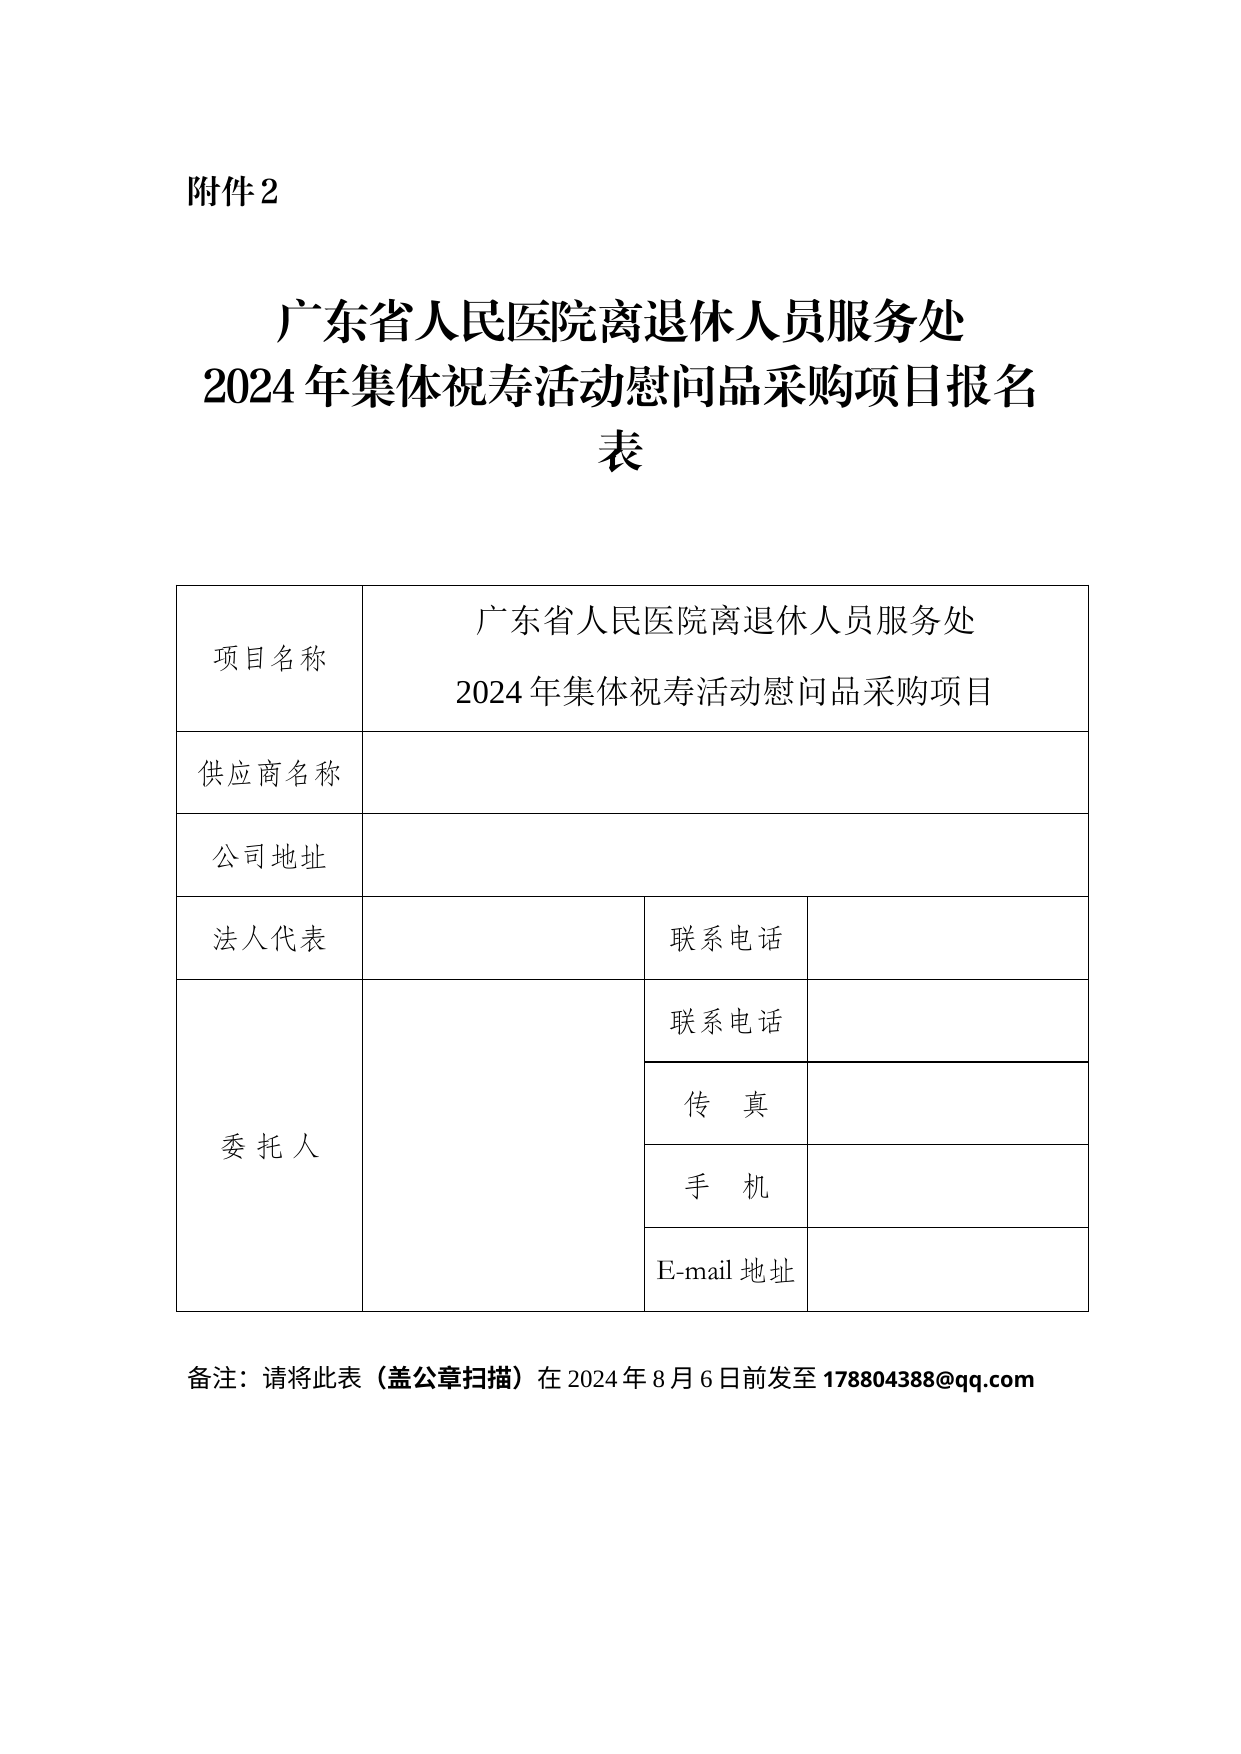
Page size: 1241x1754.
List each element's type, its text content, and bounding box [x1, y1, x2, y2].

text 备注：请将此表（盖公章扫描）在2024年8月6日前发至178804388@qq.com [187, 1344, 1053, 1409]
table_cell 联系电话 [645, 980, 807, 1061]
table_cell 手 机 [645, 1145, 807, 1227]
table_cell [808, 1228, 1088, 1311]
table_cell [808, 897, 1088, 979]
table_cell 公司地址 [177, 814, 362, 896]
table_cell E-mail地址 [645, 1228, 807, 1311]
table_cell 供应商名称 [177, 732, 362, 813]
text 附件2 [187, 162, 1053, 227]
table_cell [808, 1063, 1088, 1144]
text 2024年集体祝寿活动慰问品采购项目报名表 [187, 357, 1053, 487]
table_cell 联系电话 [645, 897, 807, 979]
table_cell [808, 1145, 1088, 1227]
text 广东省人民医院离退休人员服务处 [187, 292, 1053, 357]
table_cell 委 托 人 [177, 980, 362, 1311]
table_cell [808, 980, 1088, 1061]
table_cell [363, 732, 1088, 813]
table_header 项目名称 [177, 586, 362, 731]
table_cell 传 真 [645, 1063, 807, 1144]
table_header 广东省人民医院离退休人员服务处 2024年集体祝寿活动慰问品采购项目 [363, 586, 1088, 731]
table_cell [363, 814, 1088, 896]
table_cell [363, 897, 644, 979]
table_cell [363, 980, 644, 1311]
table_cell 法人代表 [177, 897, 362, 979]
